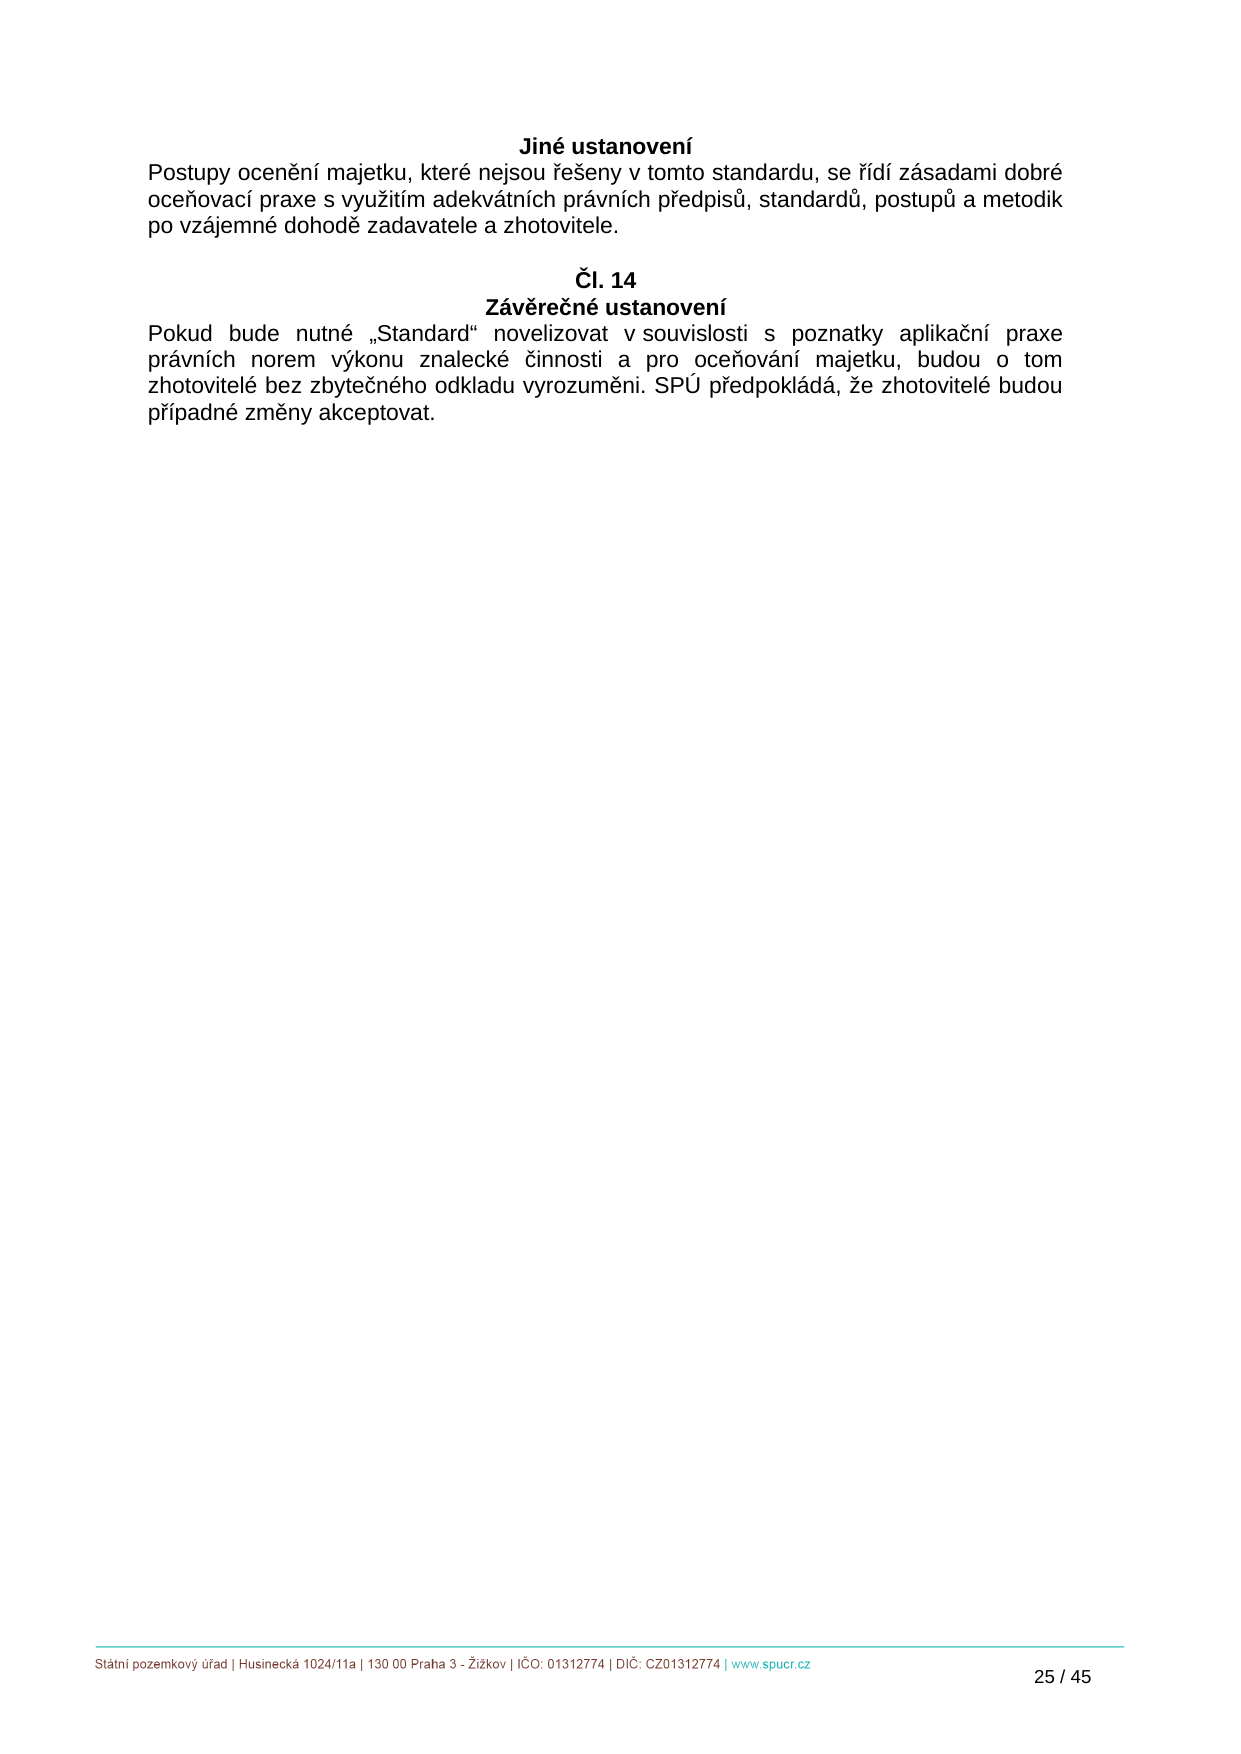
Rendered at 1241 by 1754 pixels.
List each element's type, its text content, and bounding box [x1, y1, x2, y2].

picture [75, 1643, 1148, 1675]
text Čl. 14 [148, 267, 1063, 293]
text Postupy ocenění majetku, které nejsou řešeny v tomto standardu, se řídí zásadami dobré oceňovací praxe s využitím adekvátních právních předpisů, standardů, postupů a metodik po vzájemné dohodě zadavatele a zhotovitele. [148, 159, 1063, 238]
text Jiné ustanovení [148, 133, 1063, 159]
text Závěrečné ustanovení [148, 293, 1063, 320]
text Pokud bude nutné „Standard“ novelizovat v souvislosti s poznatky aplikační praxe právních norem výkonu znalecké činnosti a pro oceňování majetku, budou o tom zhotovitelé bez zbytečného odkladu vyrozuměni. SPÚ předpokládá, že zhotovitelé budou případné změny akceptovat. [148, 320, 1063, 425]
